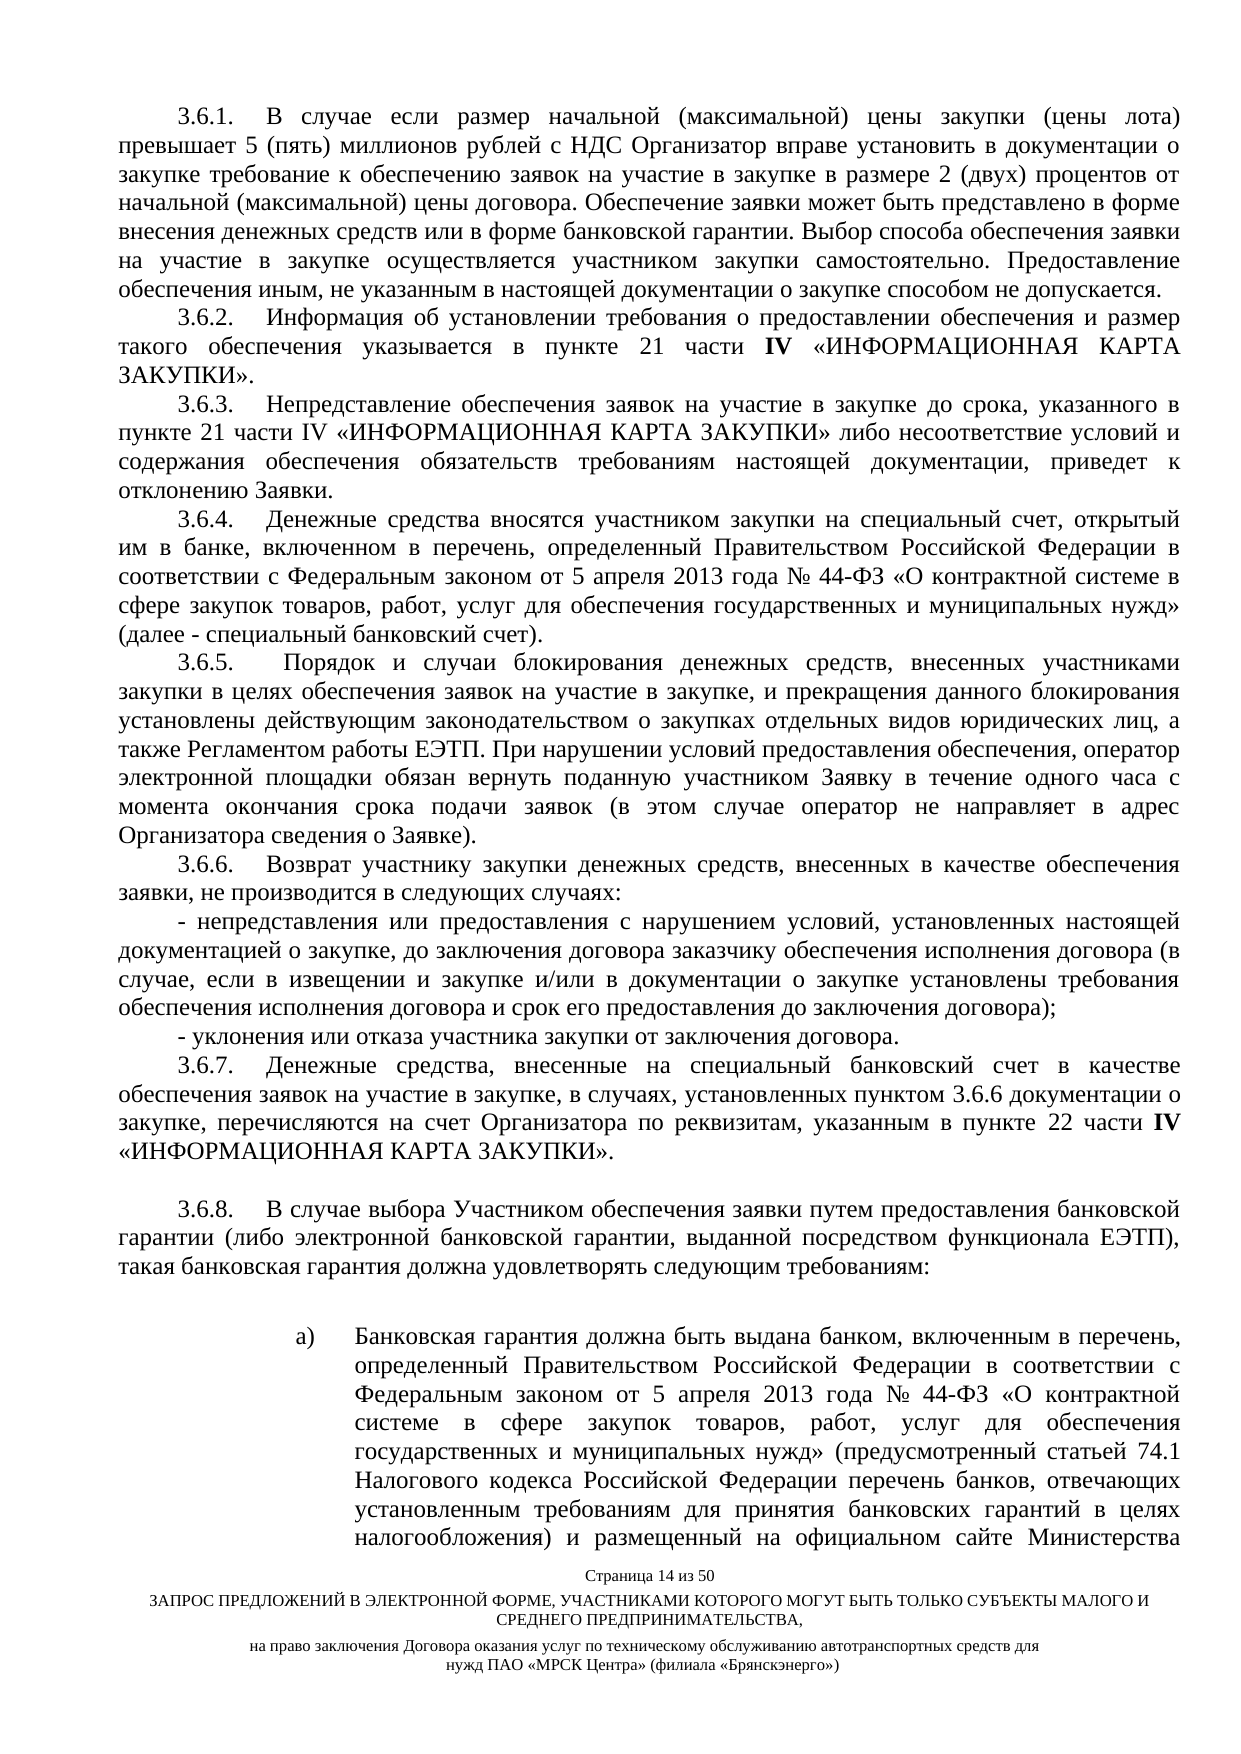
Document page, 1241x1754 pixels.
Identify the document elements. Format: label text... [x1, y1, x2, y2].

subtitle Порядок и случаи блокирования денежных средств, внесенных участниками закупки в целях обеспечения заявок на участие в закупке, и прекращения данного блокирования установлены действующим законодательством о закупках отдельных видов юридических лиц, а также Регламентом работы ЕЭТП. При нарушении условий предоставления обеспечения, оператор электронной площадки обязан вернуть поданную участником Заявку в течение одного часа с момента окончания срока подачи заявок (в этом случае оператор не направляет в адрес Организатора сведения о Заявке). [118, 647, 1181, 849]
text - непредставления или предоставления с нарушением условий, установленных настоящей документацией о закупке, до заключения договора заказчику обеспечения исполнения договора (в случае, если в извещении и закупке и/или в документации о закупке установлены требования обеспечения исполнения договора и срок его предоставления до заключения договора); [118, 906, 1181, 1021]
subtitle В случае если размер начальной (максимальной) цены закупки (цены лота) превышает 5 (пять) миллионов рублей с НДС Организатор вправе установить в документации о закупке требование к обеспечению заявок на участие в закупке в размере 2 (двух) процентов от начальной (максимальной) цены договора. Обеспечение заявки может быть представлено в форме внесения денежных средств или в форме банковской гарантии. Выбор способа обеспечения заявки на участие в закупке осуществляется участником закупки самостоятельно. Предоставление обеспечения иным, не указанным в настоящей документации о закупке способом не допускается. [118, 101, 1181, 302]
subtitle В случае выбора Участником обеспечения заявки путем предоставления банковской гарантии (либо электронной банковской гарантии, выданной посредством функционала ЕЭТП), такая банковская гарантия должна удовлетворять следующим требованиям: [118, 1194, 1181, 1280]
subtitle Денежные средства вносятся участником закупки на специальный счет, открытый им в банке, включенном в перечень, определенный Правительством Российской Федерации в соответствии с Федеральным законом от 5 апреля 2013 года № 44-ФЗ «О контрактной системе в сфере закупок товаров, работ, услуг для обеспечения государственных и муниципальных нужд» (далее - специальный банковский счет). [118, 504, 1181, 647]
subtitle Возврат участнику закупки денежных средств, внесенных в качестве обеспечения заявки, не производится в следующих случаях: [118, 849, 1181, 906]
subtitle Непредставление обеспечения заявок на участие в закупке до срока, указанного в пункте 21 части IV «ИНФОРМАЦИОННАЯ КАРТА ЗАКУПКИ» либо несоответствие условий и содержания обеспечения обязательств требованиям настоящей документации, приведет к отклонению Заявки. [118, 389, 1181, 504]
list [295, 1321, 1181, 1551]
text - уклонения или отказа участника закупки от заключения договора. [118, 1021, 1181, 1050]
subtitle Денежные средства, внесенные на специальный банковский счет в качестве обеспечения заявок на участие в закупке, в случаях, установленных пунктом 3.6.6 документации о закупке, перечисляются на счет Организатора по реквизитам, указанным в пункте 22 части IV «ИНФОРМАЦИОННАЯ КАРТА ЗАКУПКИ». [118, 1050, 1181, 1165]
subtitle Информация об установлении требования о предоставлении обеспечения и размер такого обеспечения указывается в пункте 21 части IV «ИНФОРМАЦИОННАЯ КАРТА ЗАКУПКИ». [118, 302, 1181, 389]
